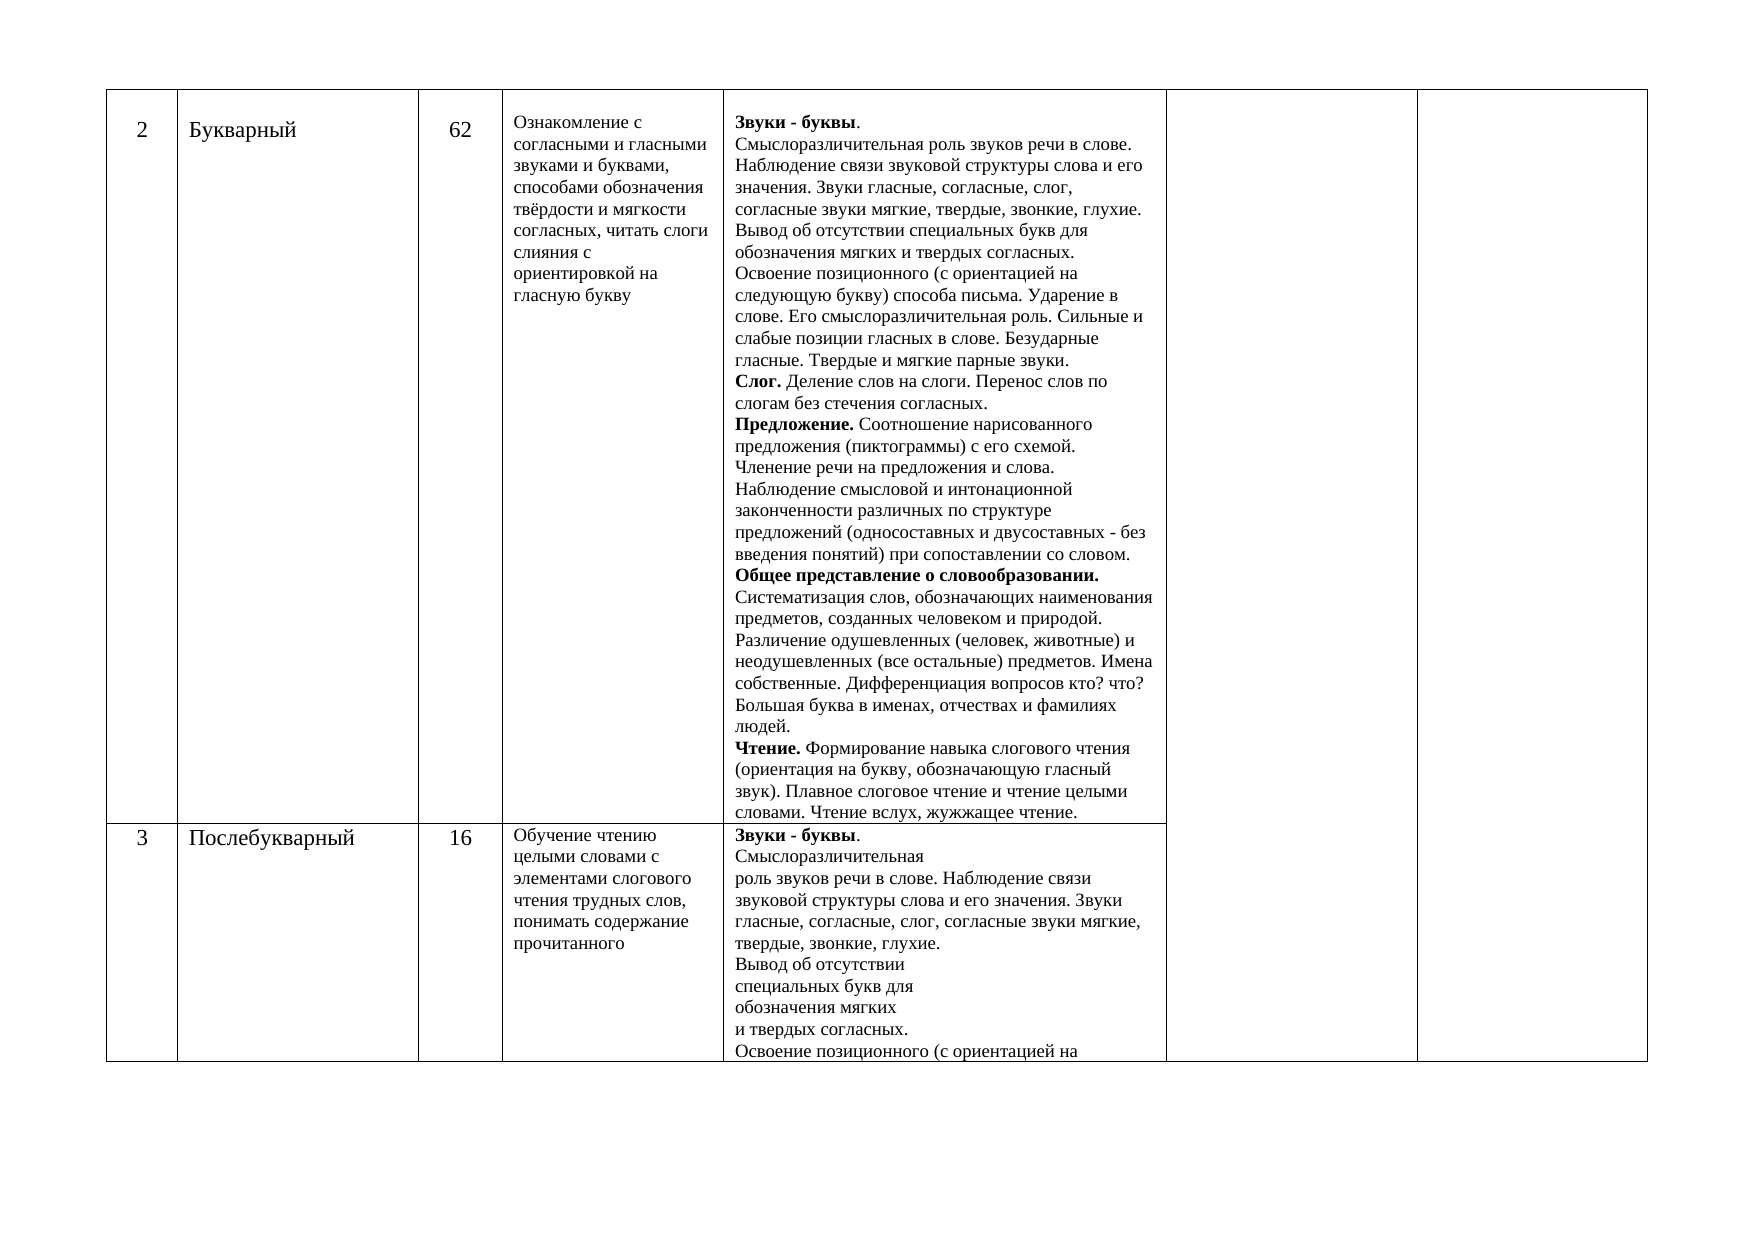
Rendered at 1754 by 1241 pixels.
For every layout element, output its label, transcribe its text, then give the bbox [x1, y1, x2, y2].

table_cell 62 [419, 90, 502, 823]
table_cell Послебукварный [178, 824, 418, 1061]
table_cell Ознакомление с согласными и гласными звуками и буквами, способами обозначения твёрдости и мягкости согласных, читать слоги слияния с ориентировкой на гласную букву [503, 90, 723, 823]
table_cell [724, 824, 1166, 1061]
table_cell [503, 824, 723, 1061]
table_cell Букварный [178, 90, 418, 823]
table_cell 16 [419, 824, 502, 1061]
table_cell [1167, 90, 1417, 1061]
table_cell 3 [107, 824, 177, 1061]
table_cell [1418, 90, 1647, 1061]
table_cell 2 [107, 90, 177, 823]
